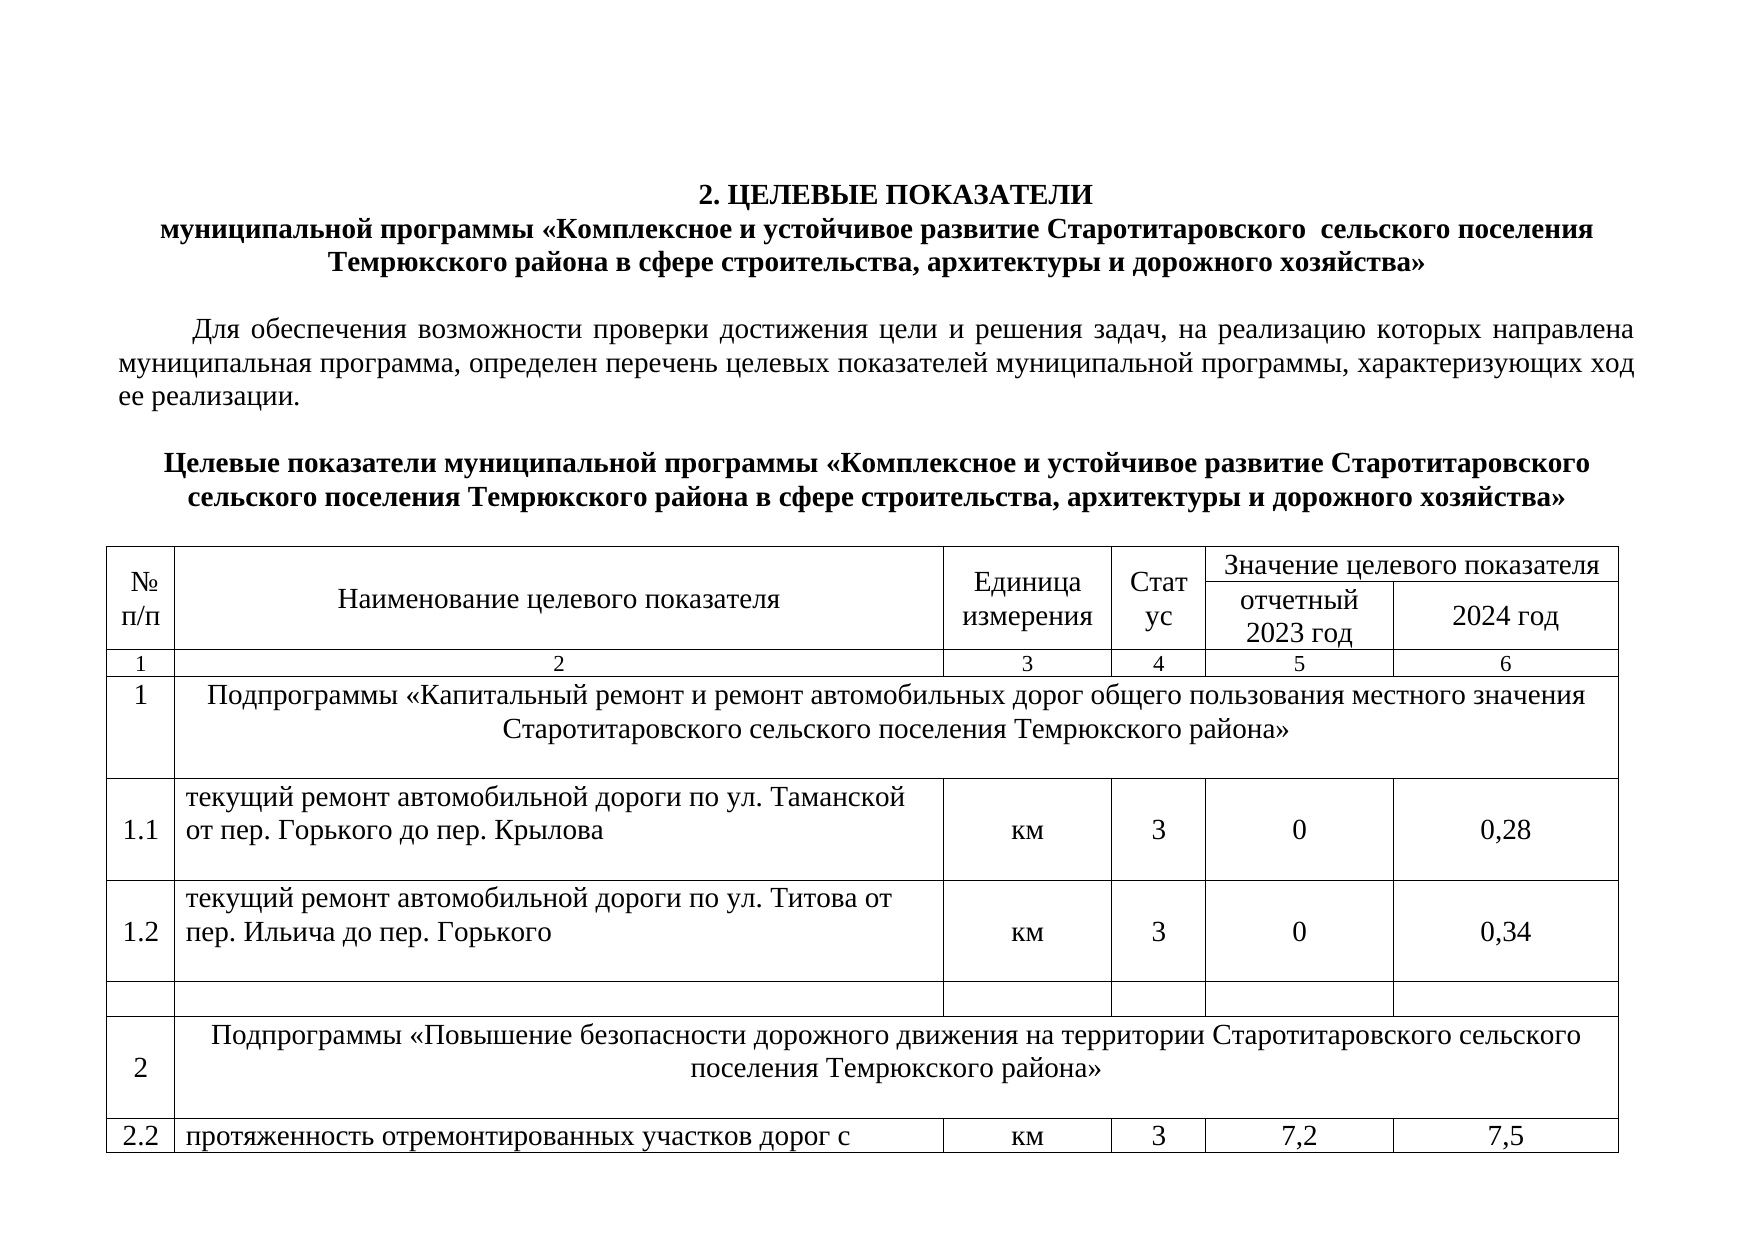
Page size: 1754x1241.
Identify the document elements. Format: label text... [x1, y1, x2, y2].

table_cell км [944, 779, 1111, 879]
table_cell 1 [107, 650, 174, 676]
table_cell 5 [1206, 650, 1393, 676]
table_cell 6 [1394, 650, 1618, 676]
table_cell [175, 982, 943, 1016]
table_cell 0,34 [1394, 881, 1618, 981]
table_cell [944, 982, 1111, 1016]
table_cell 7,2 [1206, 1119, 1393, 1152]
table_header Единица измерения [944, 547, 1111, 649]
table_cell 7,5 [1394, 1119, 1618, 1152]
text Для обеспечения возможности проверки достижения цели и решения задач, на реализацию которых направлена муниципальная программа, определен перечень целевых показателей муниципальной программы, характеризующих ход ее реализации. [118, 311, 1636, 412]
table_cell 3 [944, 650, 1111, 676]
table_cell 2024 год [1394, 582, 1618, 649]
table_cell [1112, 982, 1205, 1016]
text Целевые показатели муниципальной программы «Комплексное и устойчивое развитие Старотитаровского сельского поселения Темрюкского района в сфере строительства, архитектуры и дорожного хозяйства» [118, 446, 1636, 513]
table_cell км [944, 881, 1111, 981]
list 2. ЦЕЛЕВЫЕ ПОКАЗАТЕЛИ [156, 177, 1636, 211]
table_cell 3 [1112, 1119, 1205, 1152]
table_cell 2.2 [107, 1119, 174, 1152]
table_header Наименование целевого показателя [175, 547, 943, 649]
table_cell [1206, 982, 1393, 1016]
table_header Значение целевого показателя [1206, 547, 1618, 581]
table_cell Подпрограммы «Капитальный ремонт и ремонт автомобильных дорог общего пользования местного значения Старотитаровского сельского поселения Темрюкского района» [175, 677, 1618, 778]
table_cell Подпрограммы «Повышение безопасности дорожного движения на территории Старотитаровского сельского поселения Темрюкского района» [175, 1017, 1618, 1117]
table_header № п/п [107, 547, 174, 649]
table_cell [175, 1119, 943, 1152]
table_cell [1394, 982, 1618, 1016]
table_cell текущий ремонт автомобильной дороги по ул. Таманской от пер. Горького до пер. Крылова [175, 779, 943, 879]
table_cell 0 [1206, 881, 1393, 981]
table_cell 0 [1206, 779, 1393, 879]
table_cell 0,28 [1394, 779, 1618, 879]
table_cell отчетный 2023 год [1206, 582, 1393, 649]
table_cell 1.2 [107, 881, 174, 981]
table_cell 1.1 [107, 779, 174, 879]
table_cell 1 [107, 677, 174, 778]
table_cell 4 [1112, 650, 1205, 676]
table_cell 3 [1112, 779, 1205, 879]
table_cell 2 [175, 650, 943, 676]
table_header Статус [1112, 547, 1205, 649]
table_cell 3 [1112, 881, 1205, 981]
table_cell км [944, 1119, 1111, 1152]
text муниципальной программы «Комплексное и устойчивое развитие Старотитаровского сельского поселения Темрюкского района в сфере строительства, архитектуры и дорожного хозяйства» [118, 211, 1636, 278]
table_cell 2 [107, 1017, 174, 1117]
table_cell текущий ремонт автомобильной дороги по ул. Титова от пер. Ильича до пер. Горького [175, 881, 943, 981]
table_cell [107, 982, 174, 1016]
